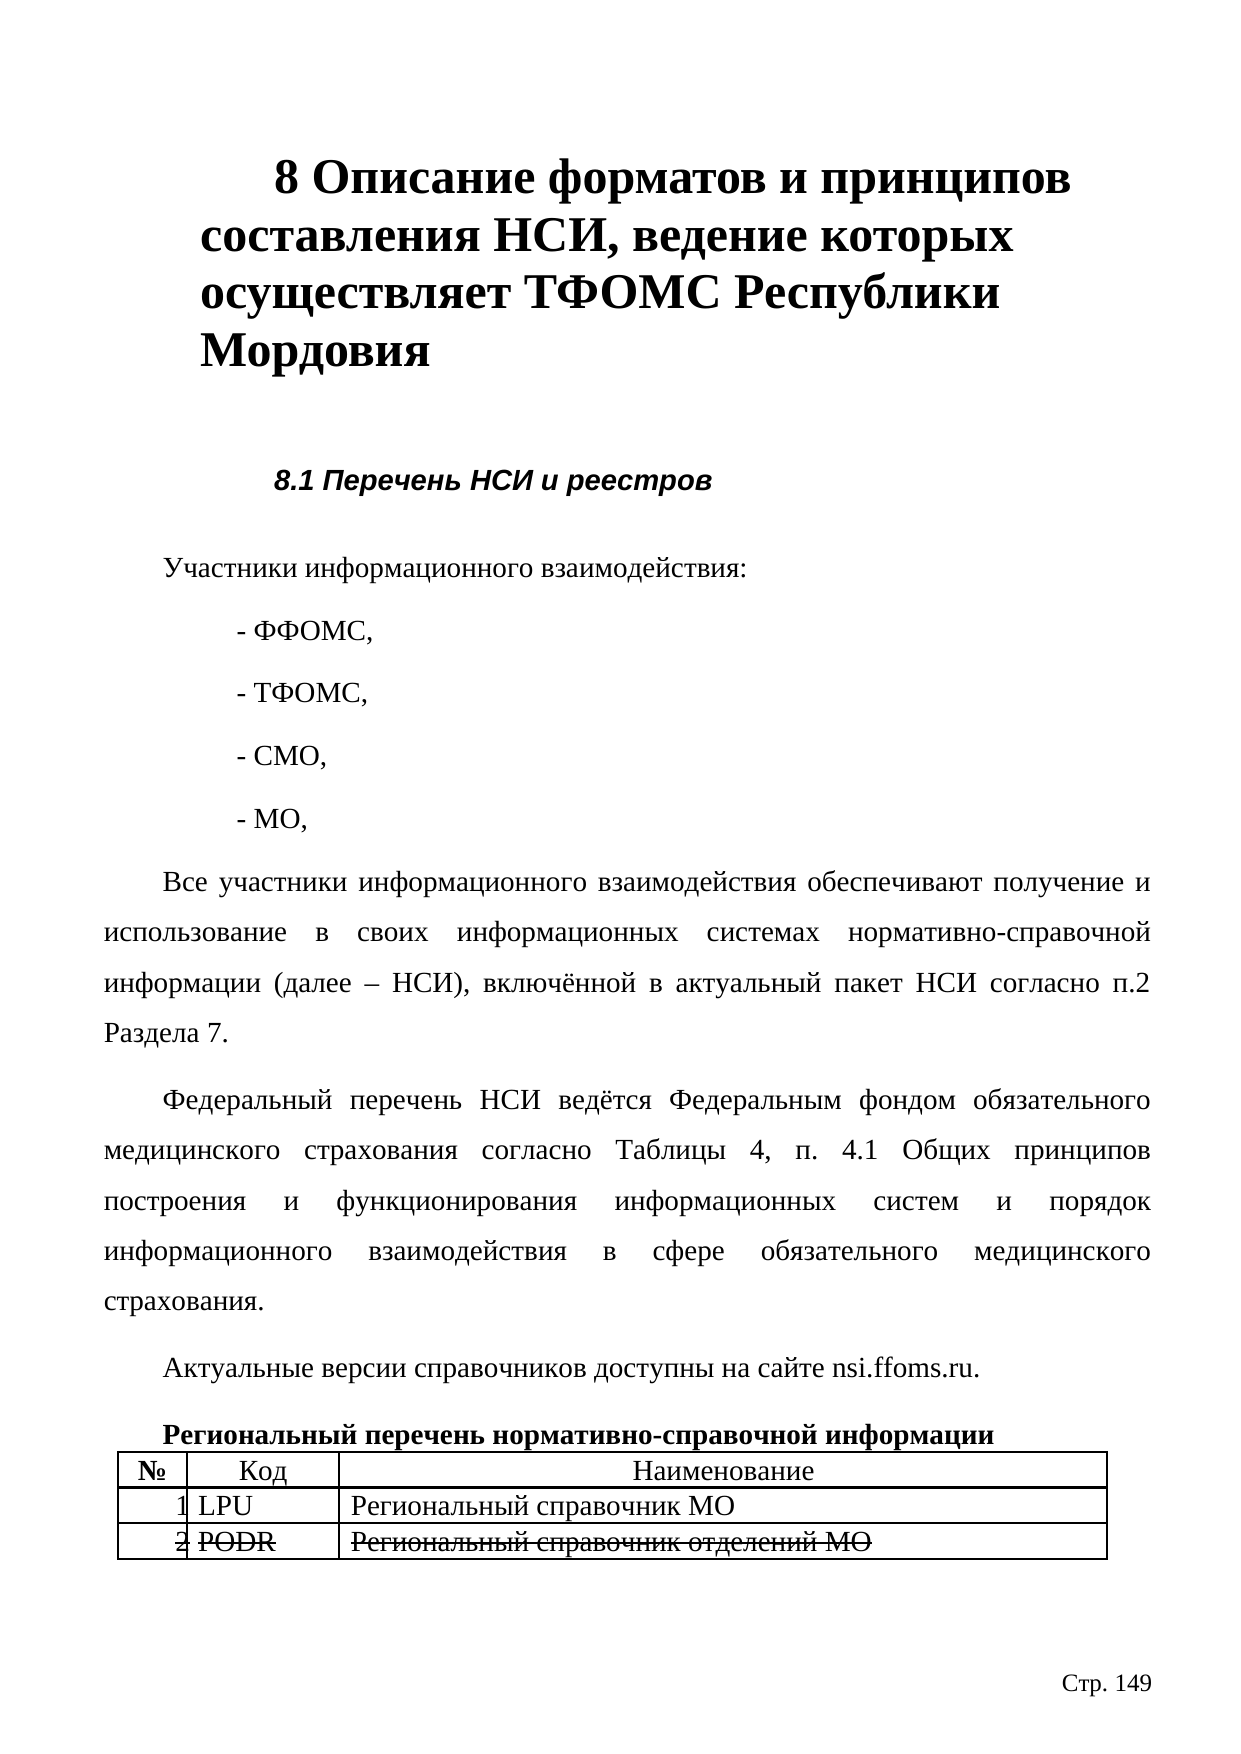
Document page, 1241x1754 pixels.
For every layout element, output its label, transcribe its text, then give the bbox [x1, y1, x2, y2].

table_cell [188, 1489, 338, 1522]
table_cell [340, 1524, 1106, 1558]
text - ФФОМС, [200, 613, 1152, 646]
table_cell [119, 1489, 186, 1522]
subtitle Перечень НСИ и реестров [200, 462, 1152, 496]
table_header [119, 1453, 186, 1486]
text Федеральный перечень НСИ ведётся Федеральным фондом обязательного медицинского страхования согласно Таблицы 4, п. 4.1 Общих принципов построения и функционирования информационных систем и порядок информационного взаимодействия в сфере обязательного медицинского страхования. [103, 1082, 1152, 1317]
text Все участники информационного взаимодействия обеспечивают получение и использование в своих информационных системах нормативно-справочной информации (далее – НСИ), включённой в актуальный пакет НСИ согласно п.2 Раздела 7. [103, 864, 1152, 1048]
text - ТФОМС, [200, 676, 1152, 709]
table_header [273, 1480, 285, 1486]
text Региональный перечень нормативно-справочной информации [162, 1417, 1152, 1451]
text Актуальные версии справочников доступны на сайте nsi.ffoms.ru. [103, 1350, 1152, 1384]
text - СМО, [200, 738, 1152, 772]
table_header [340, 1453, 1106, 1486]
subtitle Описание форматов и принципов составления НСИ, ведение которых осуществляет ТФОМС Республики Мордовия [200, 147, 1152, 377]
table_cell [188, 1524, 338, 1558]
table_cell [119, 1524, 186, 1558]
text Участники информационного взаимодействия: [103, 550, 1152, 583]
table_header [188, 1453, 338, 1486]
text - МО, [200, 801, 1152, 835]
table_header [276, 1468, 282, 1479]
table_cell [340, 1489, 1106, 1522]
